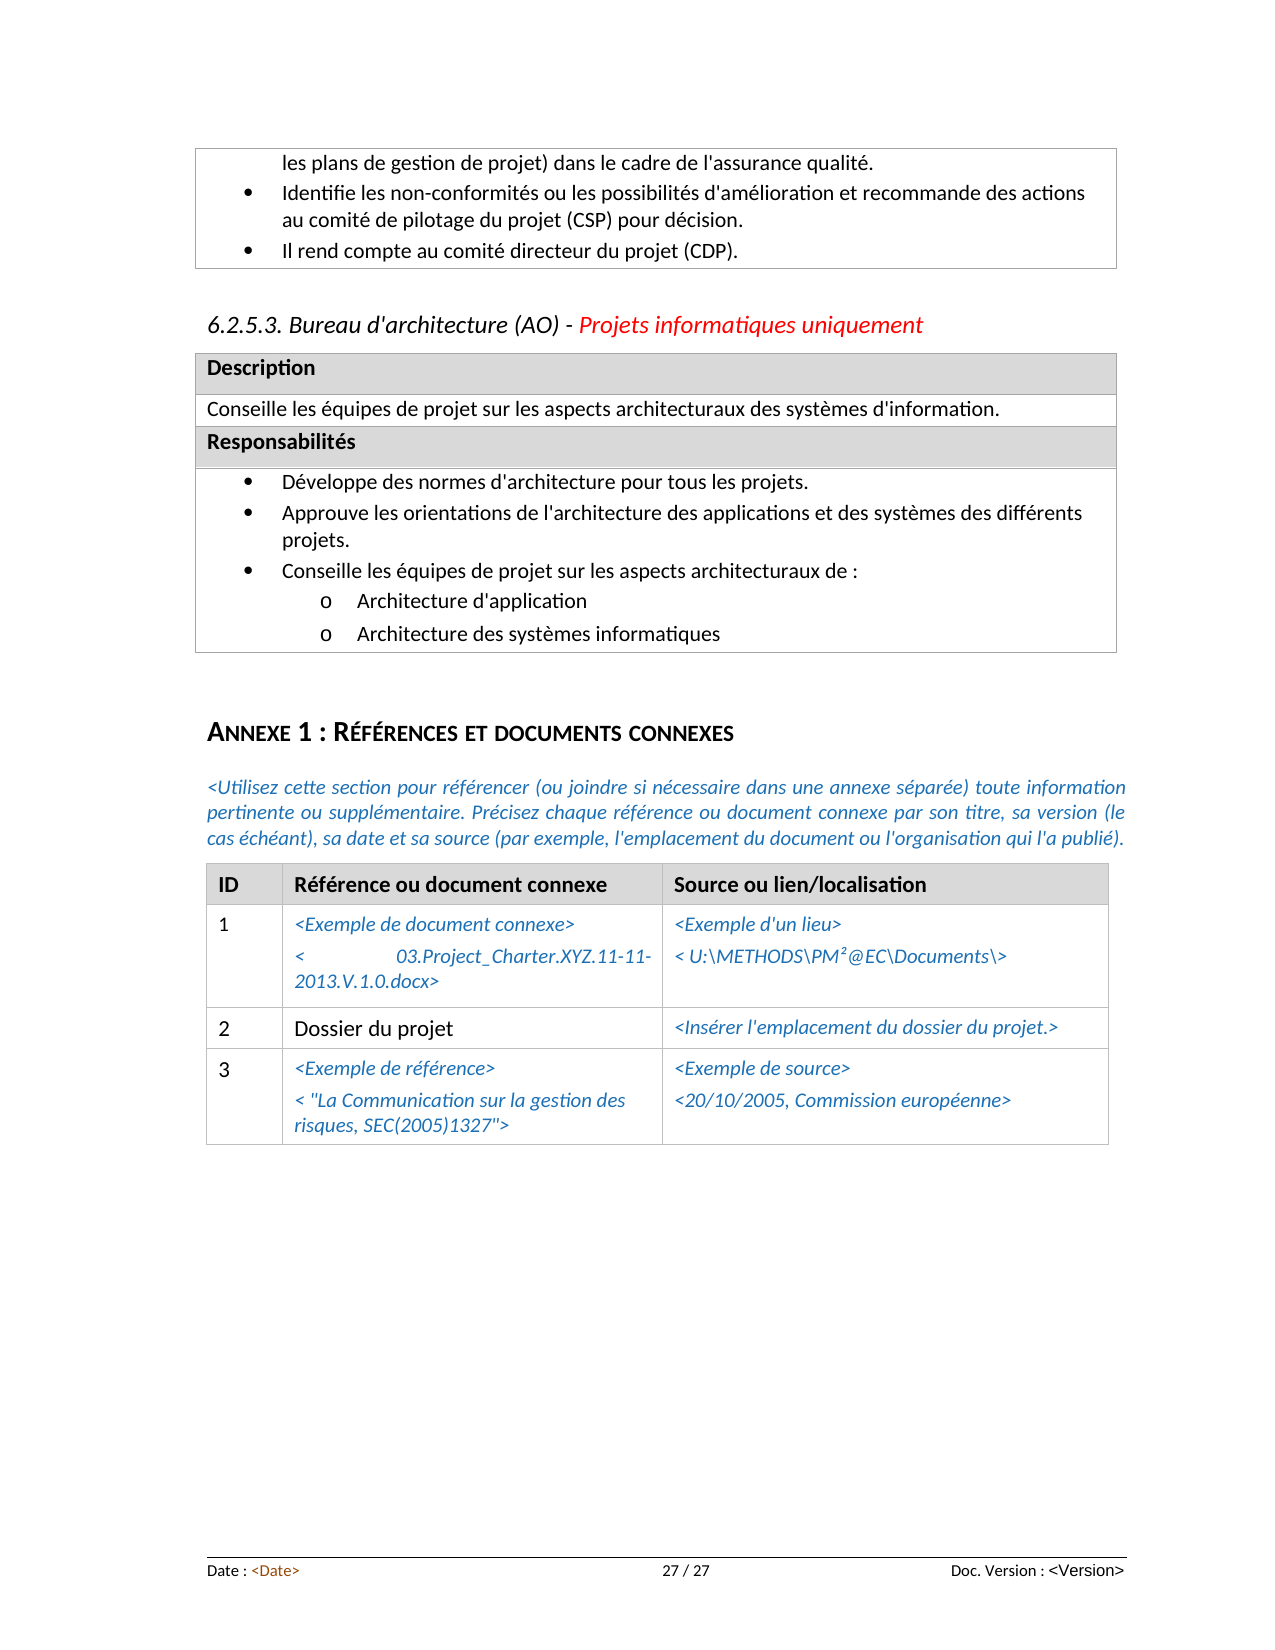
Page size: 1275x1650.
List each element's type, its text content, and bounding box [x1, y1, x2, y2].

subtitle Annexe 1 : Références et documents connexes [207, 713, 1127, 749]
table_cell Développe des normes d'architecture pour tous les projets. Approuve les orientations de l'architecture des applications et des systèmes des différents projets. Conseille les équipes de projet sur les aspects architecturaux de : Architecture d'application Architecture des systèmes informatiques [196, 469, 1116, 652]
table_cell <Insérer l'emplacement du dossier du projet.> [663, 1008, 1108, 1048]
table_cell <Exemple d'un lieu> < U:\METHODS\PM²@EC\Documents\> [663, 905, 1108, 1007]
table_cell Dossier du projet [283, 1008, 662, 1048]
table_header Source ou lien/localisation [663, 864, 1108, 904]
table_header ID [207, 864, 282, 904]
table_cell <Exemple de source> <20/10/2005, Commission européenne> [663, 1049, 1108, 1144]
table_cell 2 [207, 1008, 282, 1048]
table_header Référence ou document connexe [283, 864, 662, 904]
table_cell <Exemple de référence> < "La Communication sur la gestion des risques, SEC(2005)1327"> [283, 1049, 662, 1144]
table_cell <Exemple de document connexe> < 03.Project_Charter.XYZ.11-11-2013.V.1.0.docx> [283, 905, 662, 1007]
table_header Description [196, 354, 1116, 394]
table_cell 1 [207, 905, 282, 1007]
table_cell Responsabilités [196, 427, 1116, 467]
subtitle Bureau d'architecture (AO) - Projets informatiques uniquement [207, 309, 1127, 340]
table_cell Conseille les équipes de projet sur les aspects architecturaux des systèmes d'information. [196, 395, 1116, 426]
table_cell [196, 149, 1116, 268]
table_cell 3 [207, 1049, 282, 1144]
text <Utilisez cette section pour référencer (ou joindre si nécessaire dans une annexe séparée) toute information pertinente ou supplémentaire. Précisez chaque référence ou document connexe par son titre, sa version (le cas échéant), sa date et sa source (par exemple, l'emplacement du document ou l'organisation qui l'a publié). [207, 774, 1127, 850]
